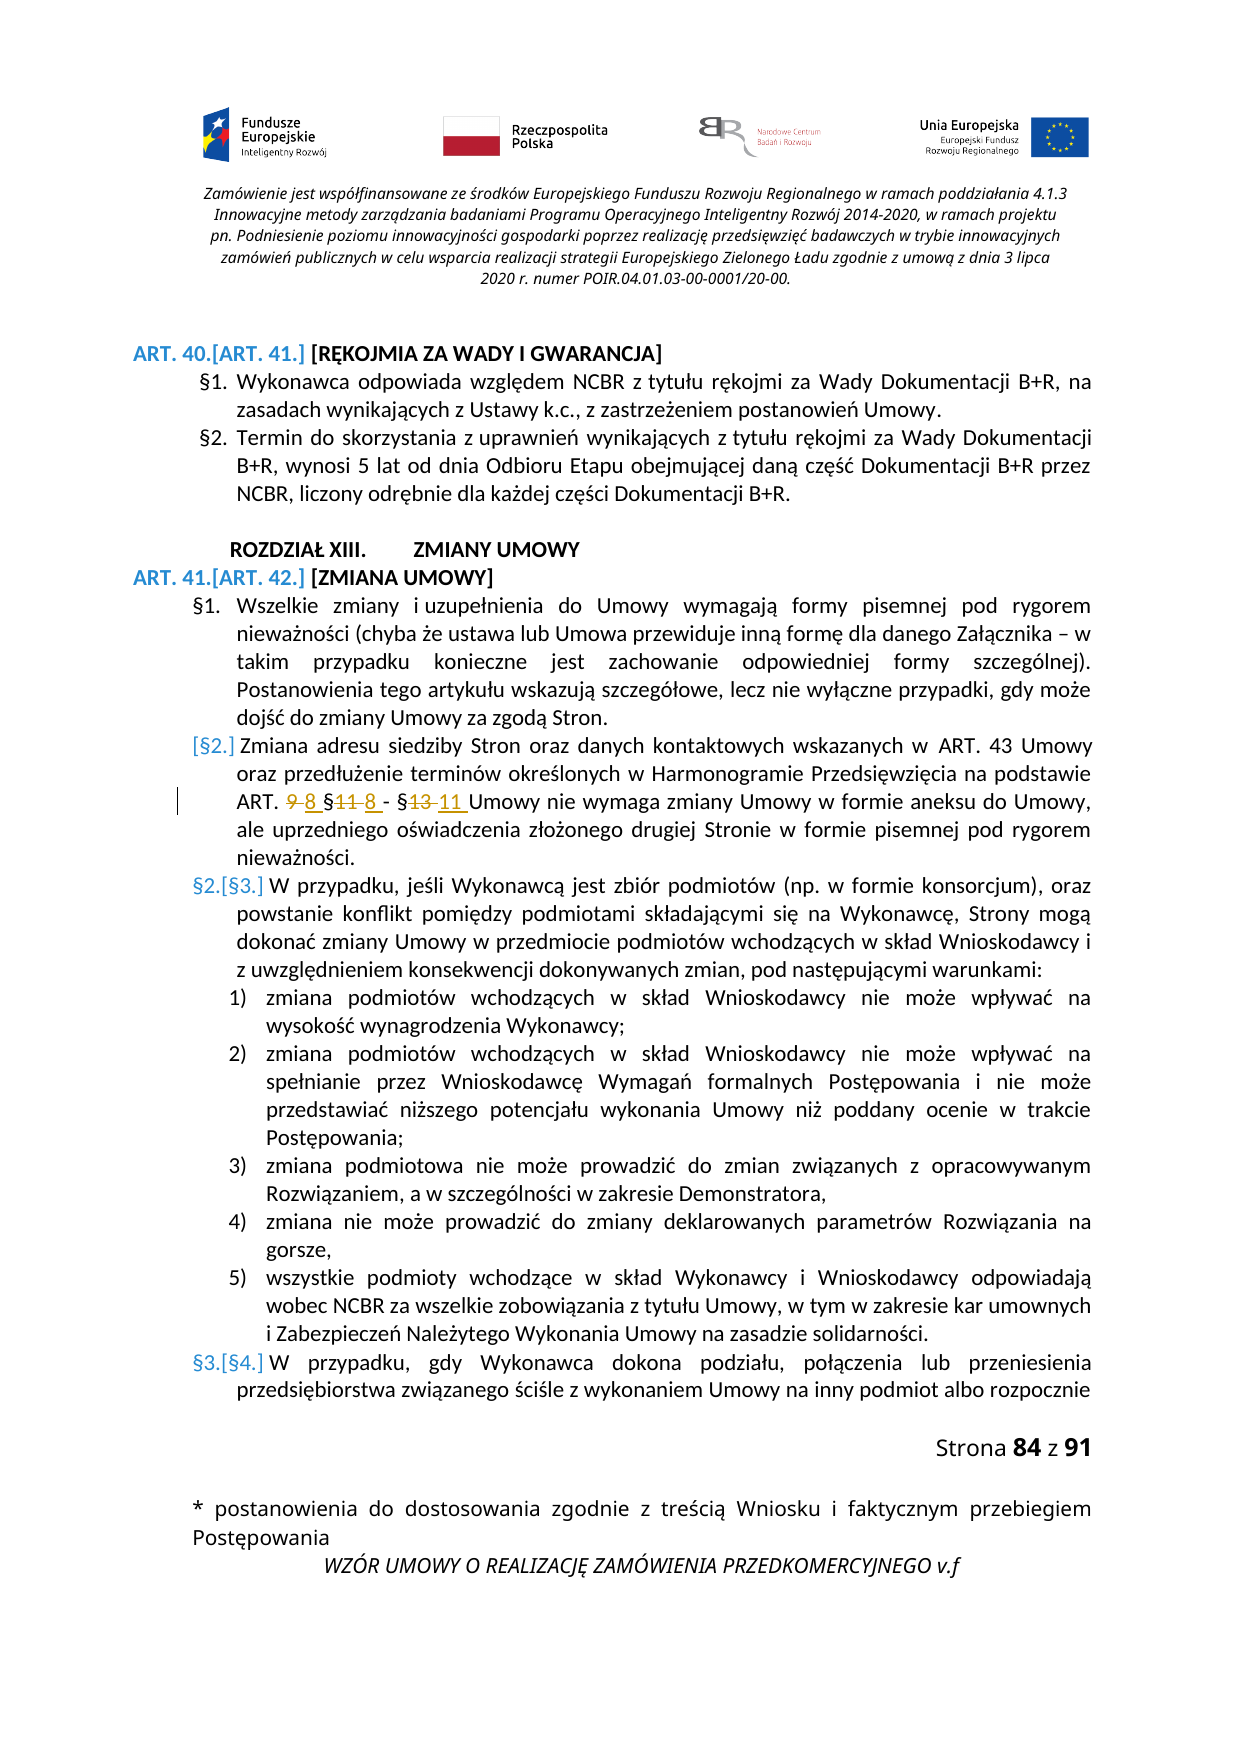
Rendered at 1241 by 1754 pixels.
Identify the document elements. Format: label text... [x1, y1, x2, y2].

list zmiana podmiotów wchodzących w skład Wnioskodawcy nie może wpływać na spełnianie przez Wnioskodawcę Wymagań formalnych Postępowania i nie może przedstawiać niższego potencjału wykonania Umowy niż poddany ocenie w trakcie Postępowania; [228, 1039, 1093, 1151]
list zmiana podmiotów wchodzących w skład Wnioskodawcy nie może wpływać na wysokość wynagrodzenia Wykonawcy; [228, 983, 1093, 1039]
list Wykonawca odpowiada względem NCBR z tytułu rękojmi za Wady Dokumentacji B+R, na zasadach wynikających z Ustawy k.c., z zastrzeżeniem postanowień Umowy. [199, 367, 1093, 423]
list zmiana podmiotowa nie może prowadzić do zmian związanych z opracowywanym Rozwiązaniem, a w szczególności w zakresie Demonstratora, [228, 1151, 1093, 1207]
list Termin do skorzystania z uprawnień wynikających z tytułu rękojmi za Wady Dokumentacji B+R, wynosi 5 lat od dnia Odbioru Etapu obejmującej daną część Dokumentacji B+R przez NCBR, liczony odrębnie dla każdej części Dokumentacji B+R. [199, 423, 1093, 507]
subtitle [ZMIANA UMOWY] [133, 563, 1093, 591]
picture [203, 107, 1089, 162]
list zmiana nie może prowadzić do zmiany deklarowanych parametrów Rozwiązania na gorsze, [228, 1207, 1093, 1263]
subtitle ZMIANY UMOWY [229, 535, 1093, 563]
list Wszelkie zmiany i uzupełnienia do Umowy wymagają formy pisemnej pod rygorem nieważności (chyba że ustawa lub Umowa przewiduje inną formę dla danego Załącznika – w takim przypadku konieczne jest zachowanie odpowiedniej formy szczególnej). Postanowienia tego artykułu wskazują szczegółowe, lecz nie wyłączne przypadki, gdy może dojść do zmiany Umowy za zgodą Stron. [192, 591, 1093, 731]
list W przypadku, jeśli Wykonawcą jest zbiór podmiotów (np. w formie konsorcjum), oraz powstanie konflikt pomiędzy podmiotami składającymi się na Wykonawcę, Strony mogą dokonać zmiany Umowy w przedmiocie podmiotów wchodzących w skład Wnioskodawcy i z uwzględnieniem konsekwencji dokonywanych zmian, pod następującymi warunkami: [192, 871, 1093, 983]
subtitle [RĘKOJMIA ZA WADY I GWARANCJA] [133, 339, 1093, 367]
list Zmiana adresu siedziby Stron oraz danych kontaktowych wskazanych w ART. 43 Umowy oraz przedłużenie terminów określonych w Harmonogramie Przedsięwzięcia na podstawie ART. §- §Umowy nie wymaga zmiany Umowy w formie aneksu do Umowy, ale uprzedniego oświadczenia złożonego drugiej Stronie w formie pisemnej pod rygorem nieważności. [192, 731, 1093, 871]
list wszystkie podmioty wchodzące w skład Wykonawcy i Wnioskodawcy odpowiadają wobec NCBR za wszelkie zobowiązania z tytułu Umowy, w tym w zakresie kar umownych i Zabezpieczeń Należytego Wykonania Umowy na zasadzie solidarności. [228, 1263, 1093, 1348]
